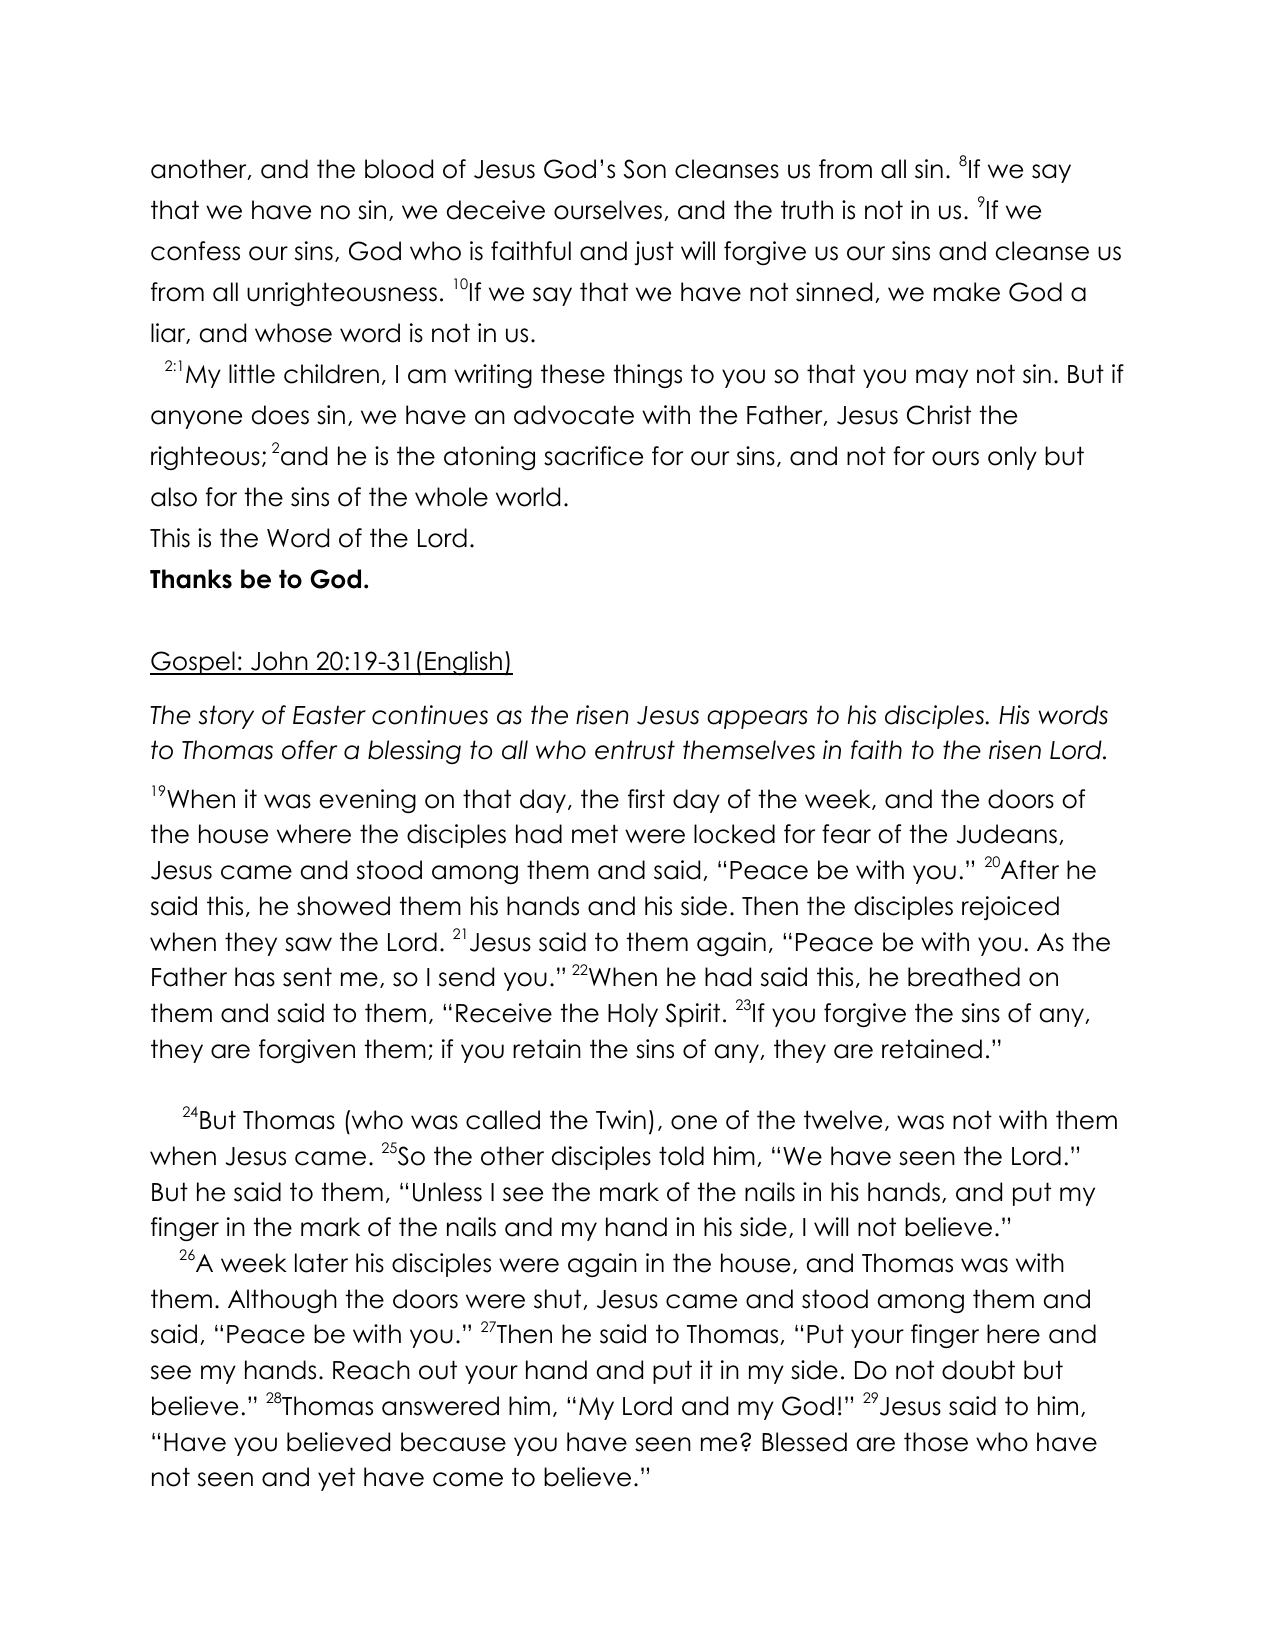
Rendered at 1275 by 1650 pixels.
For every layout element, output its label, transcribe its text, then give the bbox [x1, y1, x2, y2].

subtitle The story of Easter continues as the risen Jesus appears to his disciples. His words to Thomas offer a blessing to all who entrust themselves in faith to the risen Lord. [150, 696, 1125, 767]
subtitle 19When it was evening on that day, the first day of the week, and the doors of the house where the disciples had met were locked for fear of the Judeans, Jesus came and stood among them and said, “Peace be with you.” 20After he said this, he showed them his hands and his side. Then the disciples rejoiced when they saw the Lord. 21Jesus said to them again, “Peace be with you. As the Father has sent me, so I send you.” 22When he had said this, he breathed on them and said to them, “Receive the Holy Spirit. 23If you forgive the sins of any, they are forgiven them; if you retain the sins of any, they are retained.” [150, 780, 1125, 1066]
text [150, 150, 1125, 350]
subtitle 24But Thomas (who was called the Twin), one of the twelve, was not with them when Jesus came. 25So the other disciples told him, “We have seen the Lord.” But he said to them, “Unless I see the mark of the nails in his hands, and put my finger in the mark of the nails and my hand in his side, I will not believe.” [150, 1102, 1125, 1244]
text This is the Word of the Lord. [150, 519, 1125, 555]
text Gospel: John 20:19-31(English) [150, 642, 1125, 678]
text 2:1My little children, I am writing these things to you so that you may not sin. But if anyone does sin, we have an advocate with the Father, Jesus Christ the righteous; 2and he is the atoning sacrifice for our sins, and not for ours only but also for the sins of the whole world. [150, 355, 1125, 514]
subtitle 26A week later his disciples were again in the house, and Thomas was with them. Although the doors were shut, Jesus came and stood among them and said, “Peace be with you.” 27Then he said to Thomas, “Put your finger here and see my hands. Reach out your hand and put it in my side. Do not doubt but believe.” 28Thomas answered him, “My Lord and my God!” 29Jesus said to him, “Have you believed because you have seen me? Blessed are those who have not seen and yet have come to believe.” [150, 1244, 1125, 1494]
text Thanks be to God. [150, 560, 1125, 596]
